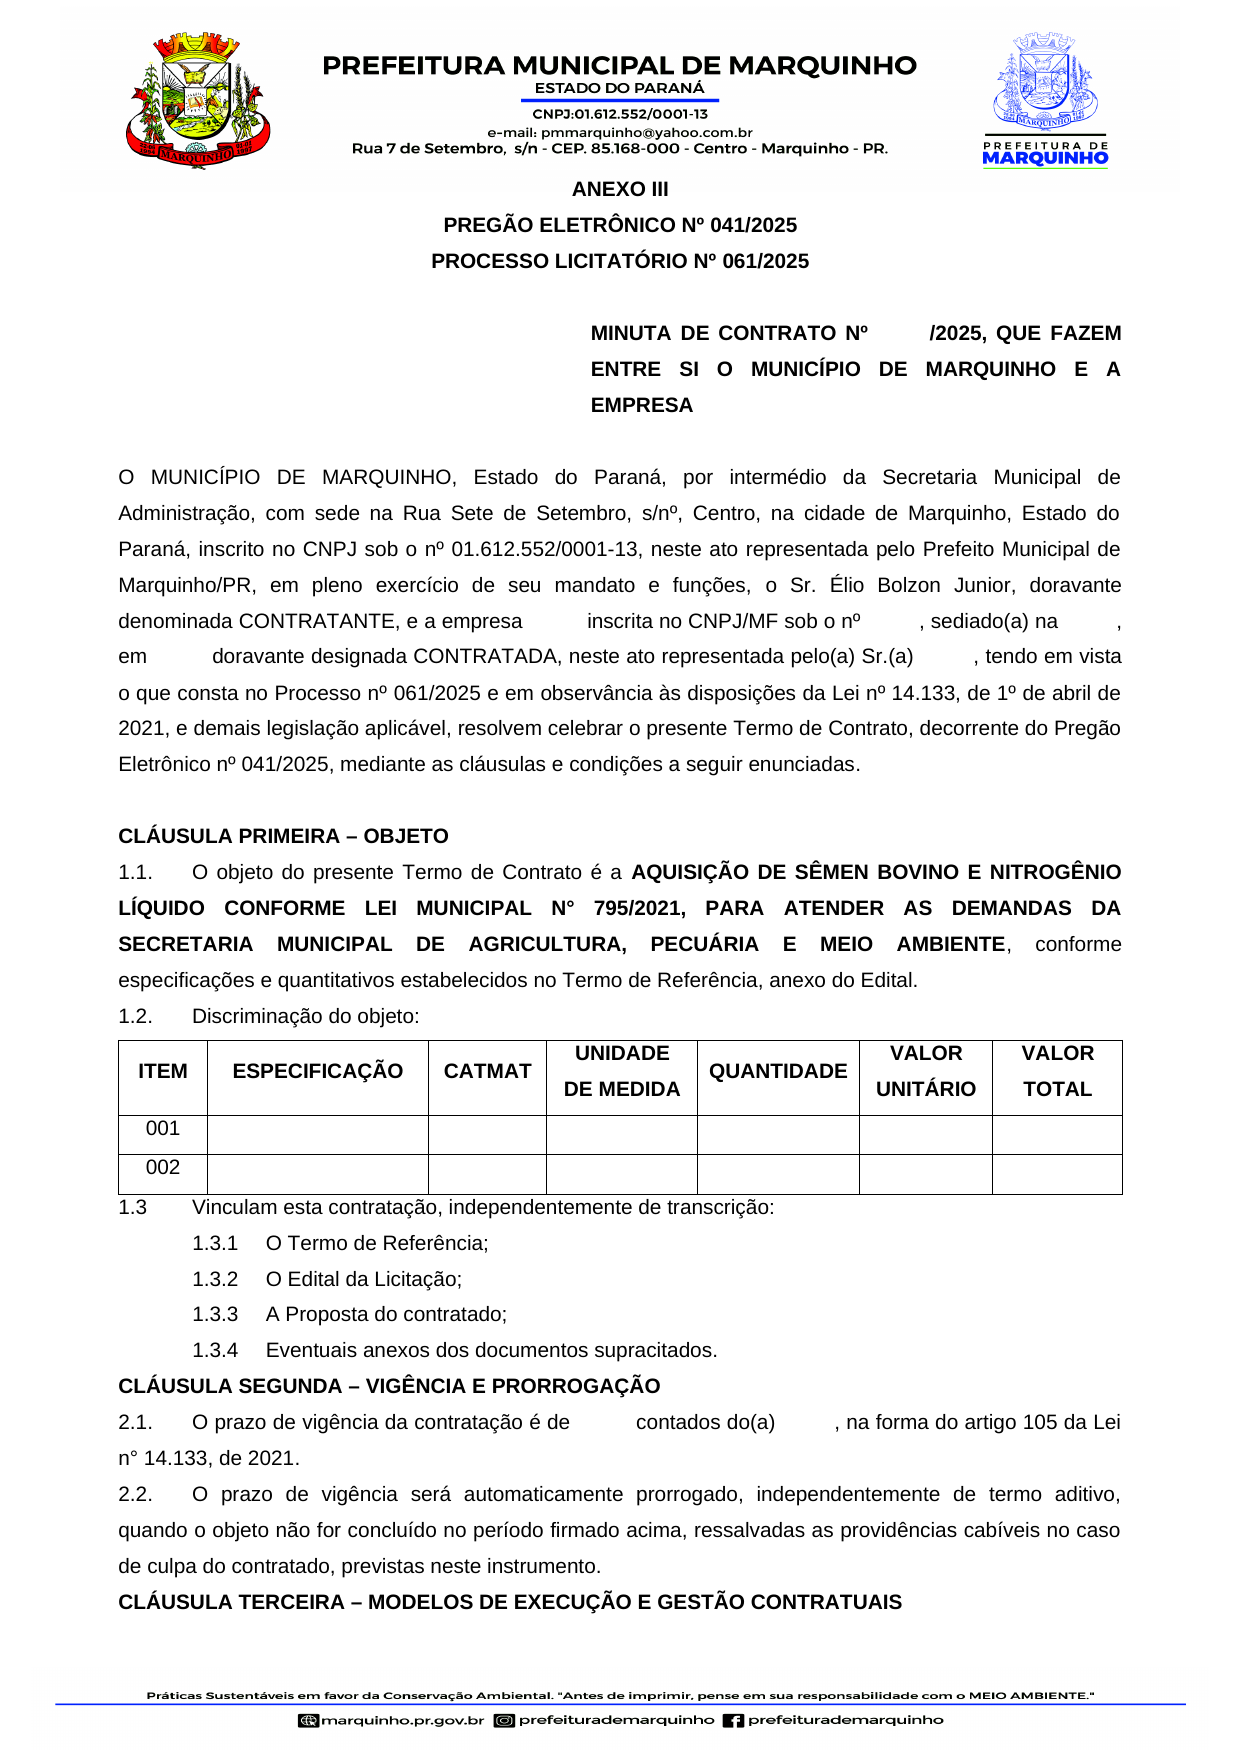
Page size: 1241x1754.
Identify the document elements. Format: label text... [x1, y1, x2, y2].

list Eventuais anexos dos documentos supracitados. [192, 1338, 1122, 1362]
text O MUNICÍPIO DE MARQUINHO, Estado do Paraná, por intermédio da Secretaria Municipal de Administração, com sede na Rua Sete de Setembro, s/nº, Centro, na cidade de Marquinho, Estado do Paraná, inscrito no CNPJ sob o nº 01.612.552/0001-13, neste ato representada pelo Prefeito Municipal de Marquinho/PR, em pleno exercício de seu mandato e funções, o Sr. Élio Bolzon Junior, doravante denominada CONTRATANTE, e a empresa inscrita no CNPJ/MF sob o nº , sediado(a) na , em doravante designada CONTRATADA, neste ato representada pelo(a) Sr.(a) , tendo em vista o que consta no Processo nº 061/2025 e em observância às disposições da Lei nº 14.133, de 1º de abril de 2021, e demais legislação aplicável, resolvem celebrar o presente Termo de Contrato, decorrente do Pregão Eletrônico nº 041/2025, mediante as cláusulas e condições a seguir enunciadas. [118, 465, 1122, 776]
table_cell [208, 1116, 428, 1154]
picture [31, 1667, 1210, 1750]
list O Edital da Licitação; [192, 1266, 1122, 1290]
table_header VALOR UNITÁRIO [860, 1041, 992, 1115]
table_cell [547, 1116, 697, 1154]
table_header QUANTIDADE [698, 1041, 859, 1115]
list O prazo de vigência da contratação é de contados do(a) , na forma do artigo 105 da Lei n° 14.133, de 2021. [118, 1410, 1122, 1470]
table_header ITEM [119, 1041, 207, 1115]
table_header UNIDADE DE MEDIDA [547, 1041, 697, 1115]
text MINUTA DE CONTRATO Nº /2025, QUE FAZEM ENTRE SI O MUNICÍPIO DE MARQUINHO E A EMPRESA [591, 321, 1122, 417]
picture [59, 6, 1180, 192]
list CLÁUSULA TERCEIRA – MODELOS DE EXECUÇÃO E GESTÃO CONTRATUAIS [118, 1590, 1122, 1614]
text PREGÃO ELETRÔNICO Nº 041/2025 [118, 213, 1122, 237]
table_cell [993, 1155, 1122, 1193]
table_cell [429, 1155, 546, 1193]
list O objeto do presente Termo de Contrato é a AQUISIÇÃO DE SÊMEN BOVINO E NITROGÊNIO LÍQUIDO CONFORME LEI MUNICIPAL N° 795/2021, PARA ATENDER AS DEMANDAS DA SECRETARIA MUNICIPAL DE AGRICULTURA, PECUÁRIA E MEIO AMBIENTE, conforme especificações e quantitativos estabelecidos no Termo de Referência, anexo do Edital. [118, 860, 1122, 992]
table_cell [993, 1116, 1122, 1154]
table_cell 002 [119, 1155, 207, 1193]
list O Termo de Referência; [192, 1230, 1122, 1254]
table_cell [860, 1155, 992, 1193]
table_header CATMAT [429, 1041, 546, 1115]
list CLÁUSULA SEGUNDA – VIGÊNCIA E PRORROGAÇÃO [118, 1374, 1122, 1398]
text ANEXO III [118, 177, 1122, 201]
table_cell [698, 1116, 859, 1154]
text PROCESSO LICITATÓRIO Nº 061/2025 [118, 249, 1122, 273]
list CLÁUSULA PRIMEIRA – OBJETO [118, 824, 1122, 848]
list O prazo de vigência será automaticamente prorrogado, independentemente de termo aditivo, quando o objeto não for concluído no período firmado acima, ressalvadas as providências cabíveis no caso de culpa do contratado, previstas neste instrumento. [118, 1482, 1122, 1578]
table_cell [208, 1155, 428, 1193]
table_cell [547, 1155, 697, 1193]
table_header VALOR TOTAL [993, 1041, 1122, 1115]
table_cell [429, 1116, 546, 1154]
table_cell 001 [119, 1116, 207, 1154]
table_cell [698, 1155, 859, 1193]
list Vinculam esta contratação, independentemente de transcrição: [118, 1195, 1122, 1218]
list Discriminação do objeto: [118, 1004, 1122, 1028]
table_header ESPECIFICAÇÃO [208, 1041, 428, 1115]
list A Proposta do contratado; [192, 1302, 1122, 1326]
table_cell [860, 1116, 992, 1154]
